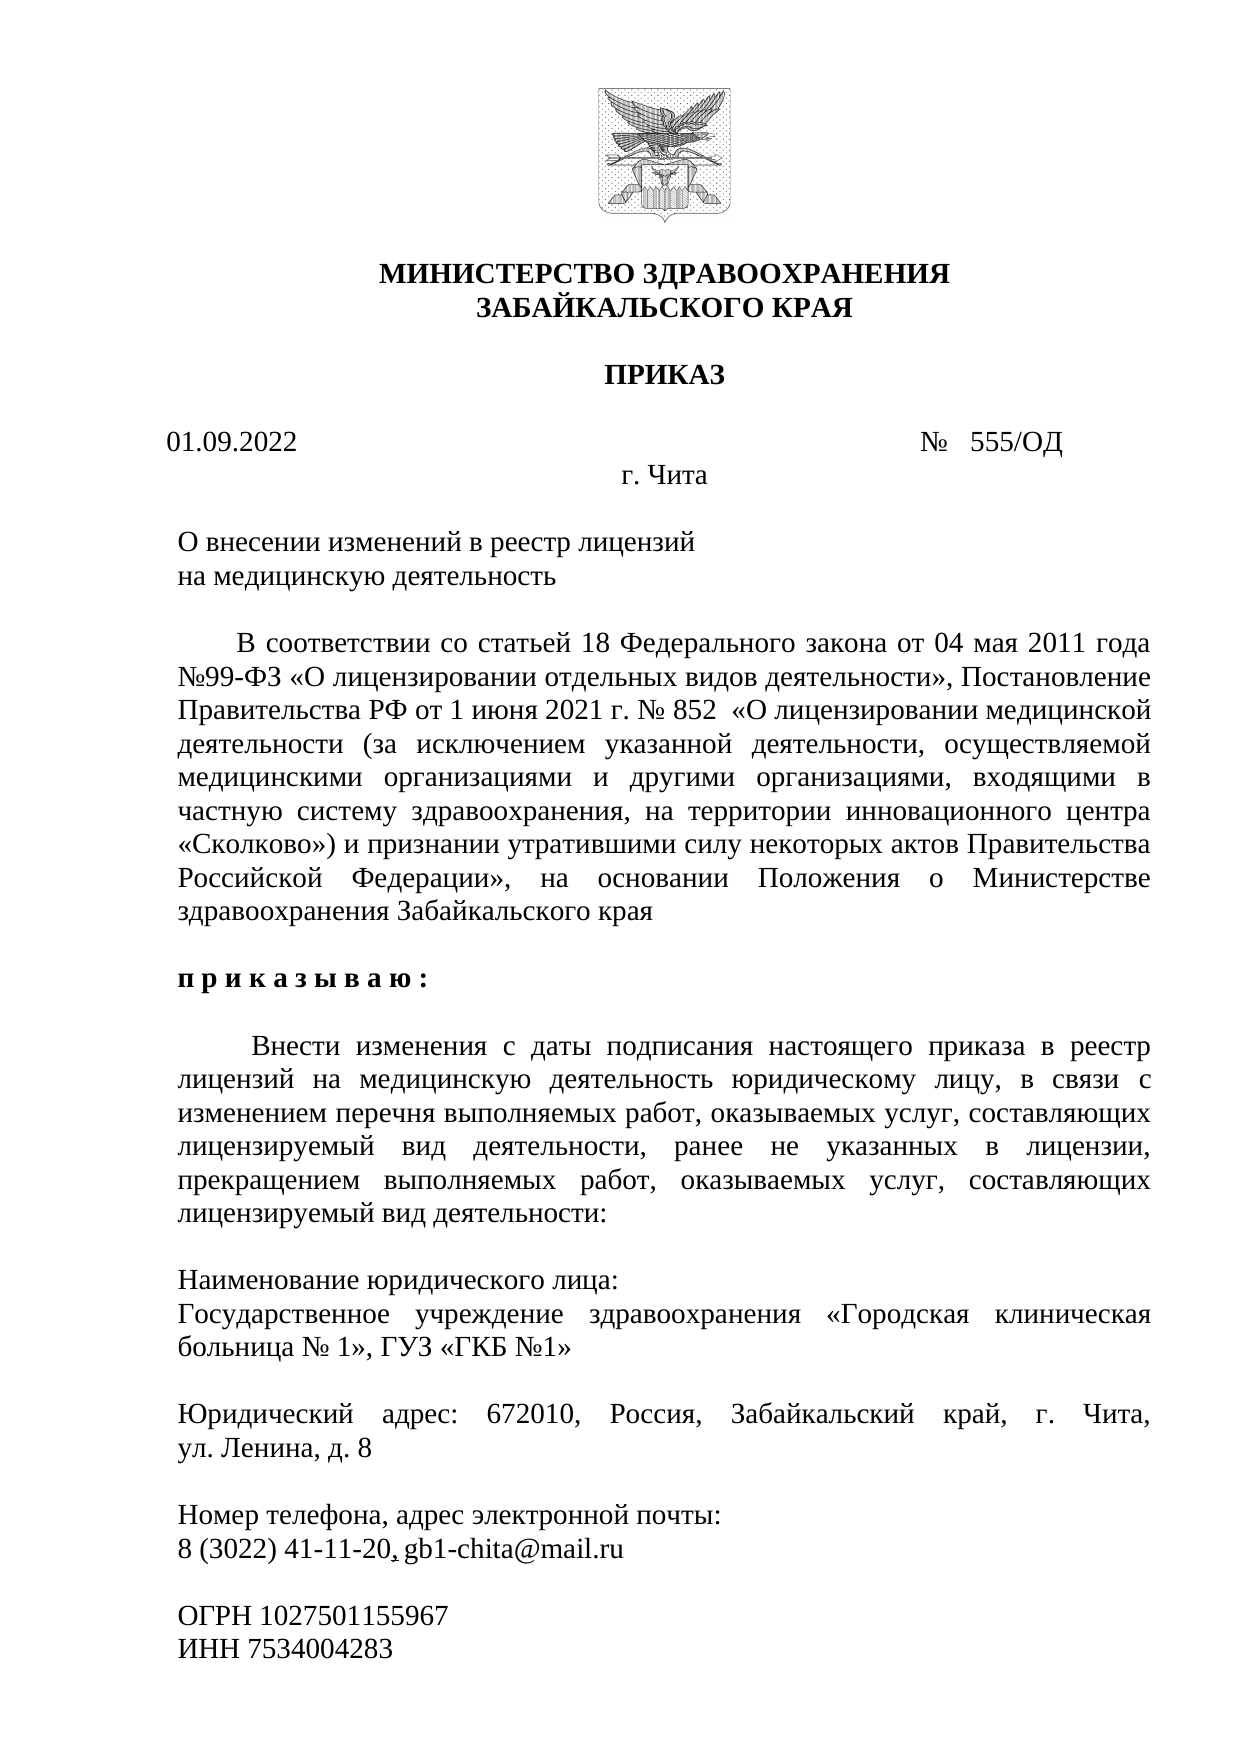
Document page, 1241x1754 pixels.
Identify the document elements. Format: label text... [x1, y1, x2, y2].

text Юридический адрес: 672010, Россия, Забайкальский край, г. Чита, ул. Ленина, д. 8 [177, 1397, 1152, 1464]
text ИНН 7534004283 [177, 1631, 1152, 1665]
text Внести изменения с даты подписания настоящего приказа в реестр лицензий на медицинскую деятельность юридическому лицу, в связи с изменением перечня выполняемых работ, оказываемых услуг, составляющих лицензируемый вид деятельности, ранее не указанных в лицензии, прекращением выполняемых работ, оказываемых услуг, составляющих лицензируемый вид деятельности: [177, 1028, 1152, 1229]
text г. Чита [177, 457, 1152, 491]
table_header 555/ОД [959, 424, 1152, 457]
text ЗАБАЙКАЛЬСКОГО КРАЯ [177, 290, 1152, 323]
text В соответствии со статьей 18 Федерального закона от 04 мая 2011 года №99-ФЗ «О лицензировании отдельных видов деятельности», Постановление Правительства РФ от 1 июня 2021 г. № 852 «О лицензировании медицинской деятельности (за исключением указанной деятельности, осуществляемой медицинскими организациями и другими организациями, входящими в частную систему здравоохранения, на территории инновационного центра «Сколково») и признании утратившими силу некоторых актов Правительства Российской Федерации», на основании Положения о Министерстве здравоохранения Забайкальского края [177, 625, 1152, 927]
text Номер телефона, адрес электронной почты: [177, 1497, 1152, 1531]
text О внесении изменений в реестр лицензий [177, 524, 1152, 558]
table_header № [418, 424, 959, 457]
text ОГРН 1027501155967 [177, 1598, 1152, 1631]
text на медицинскую деятельность [177, 558, 1152, 592]
text ПРИКАЗ [177, 357, 1152, 390]
text Государственное учреждение здравоохранения «Городская клиническая больница № 1», ГУЗ «ГКБ №1» [177, 1296, 1152, 1363]
text п р и к а з ы в а ю : [177, 961, 1142, 994]
text Наименование юридического лица: [177, 1262, 1152, 1296]
text МИНИСТеРство здравоохранения [177, 256, 1152, 290]
table_header 01.09.2022 [155, 424, 417, 457]
text 8 (3022) 41-11-20, gb1-chita@mail.ru [177, 1531, 1152, 1564]
